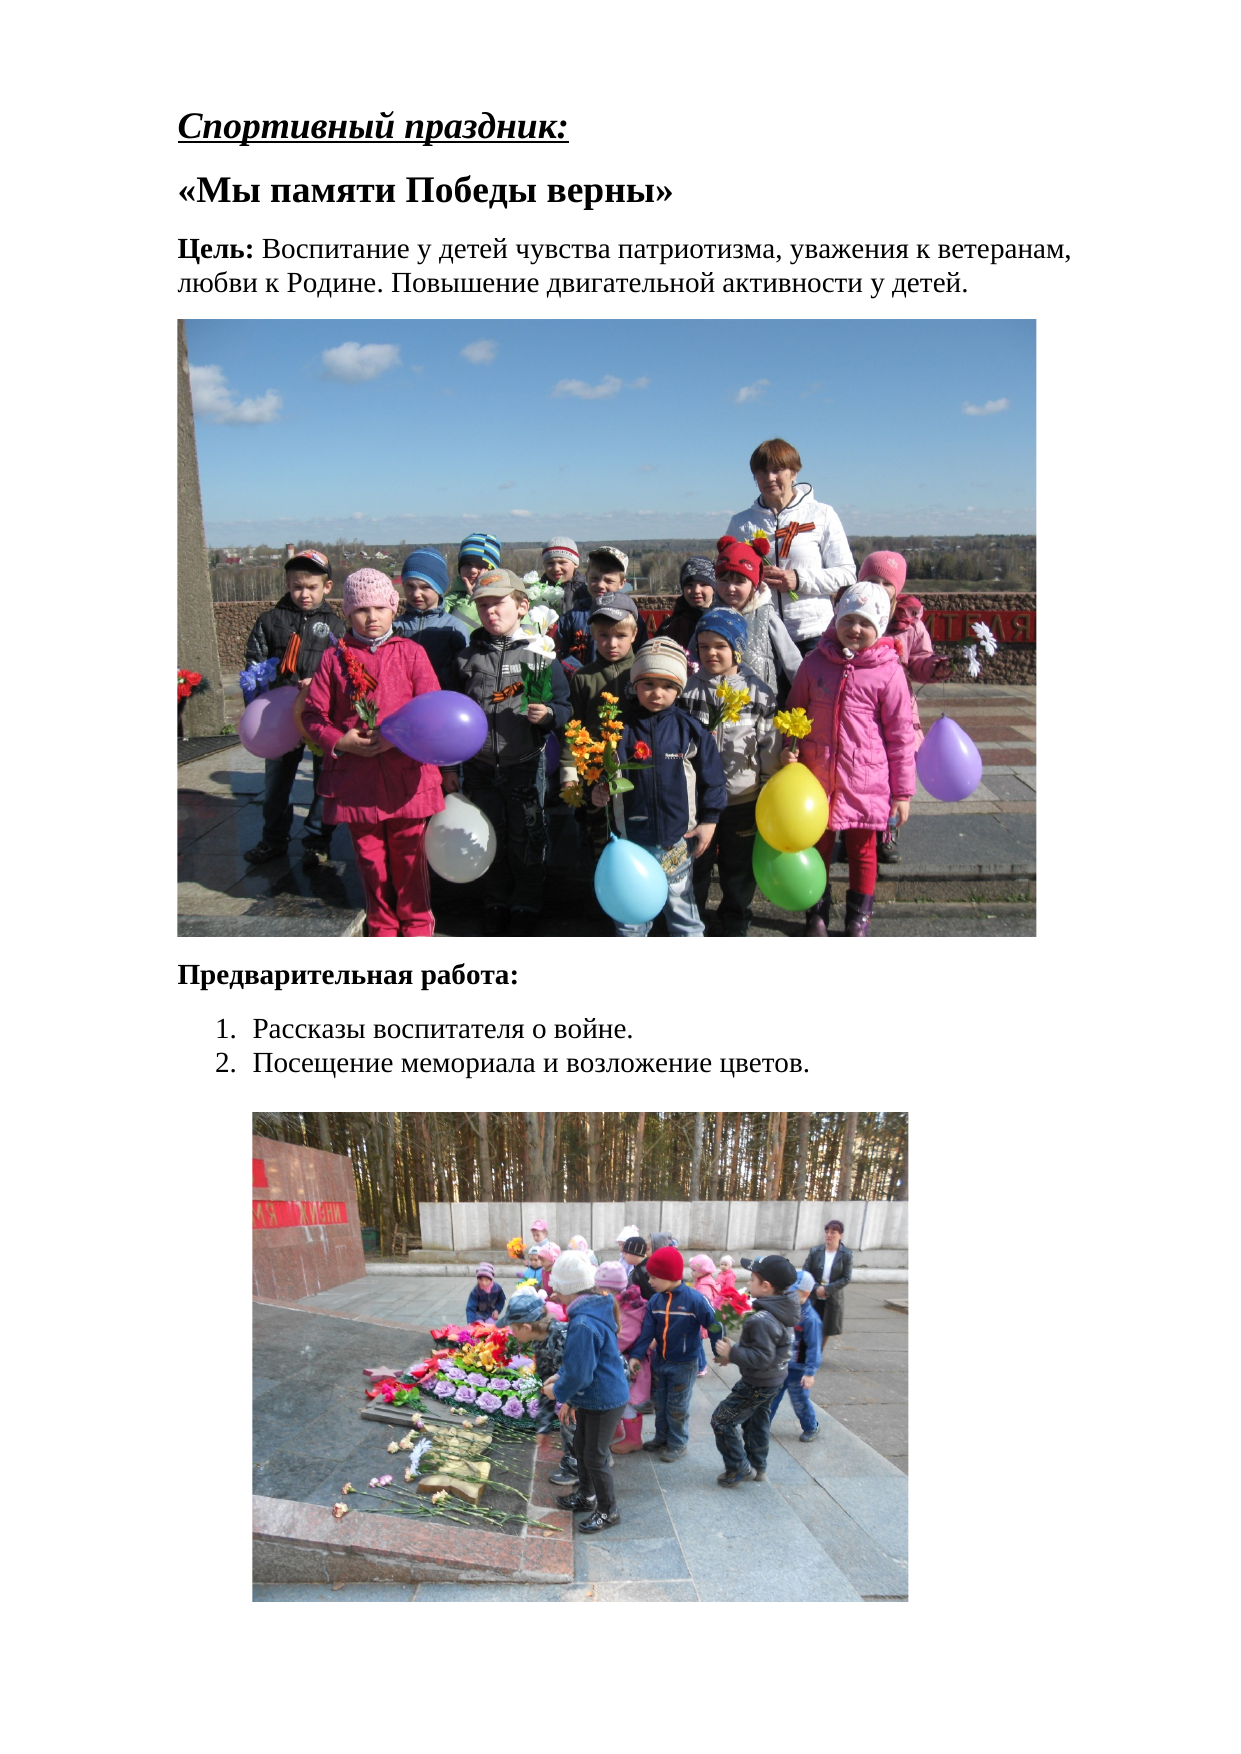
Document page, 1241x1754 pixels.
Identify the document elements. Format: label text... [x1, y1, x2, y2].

list Посещение мемориала и возложение цветов. [215, 1045, 1152, 1079]
text «Мы памяти Победы верны» [177, 167, 1152, 211]
text Предварительная работа: [177, 957, 1152, 991]
picture [177, 319, 1037, 937]
list Рассказы воспитателя о войне. [215, 1012, 1152, 1045]
picture [252, 1112, 909, 1602]
text Спортивный праздник: [177, 103, 1152, 147]
text Цель: Воспитание у детей чувства патриотизма, уважения к ветеранам, любви к Родине. Повышение двигательной активности у детей. [177, 231, 1152, 298]
